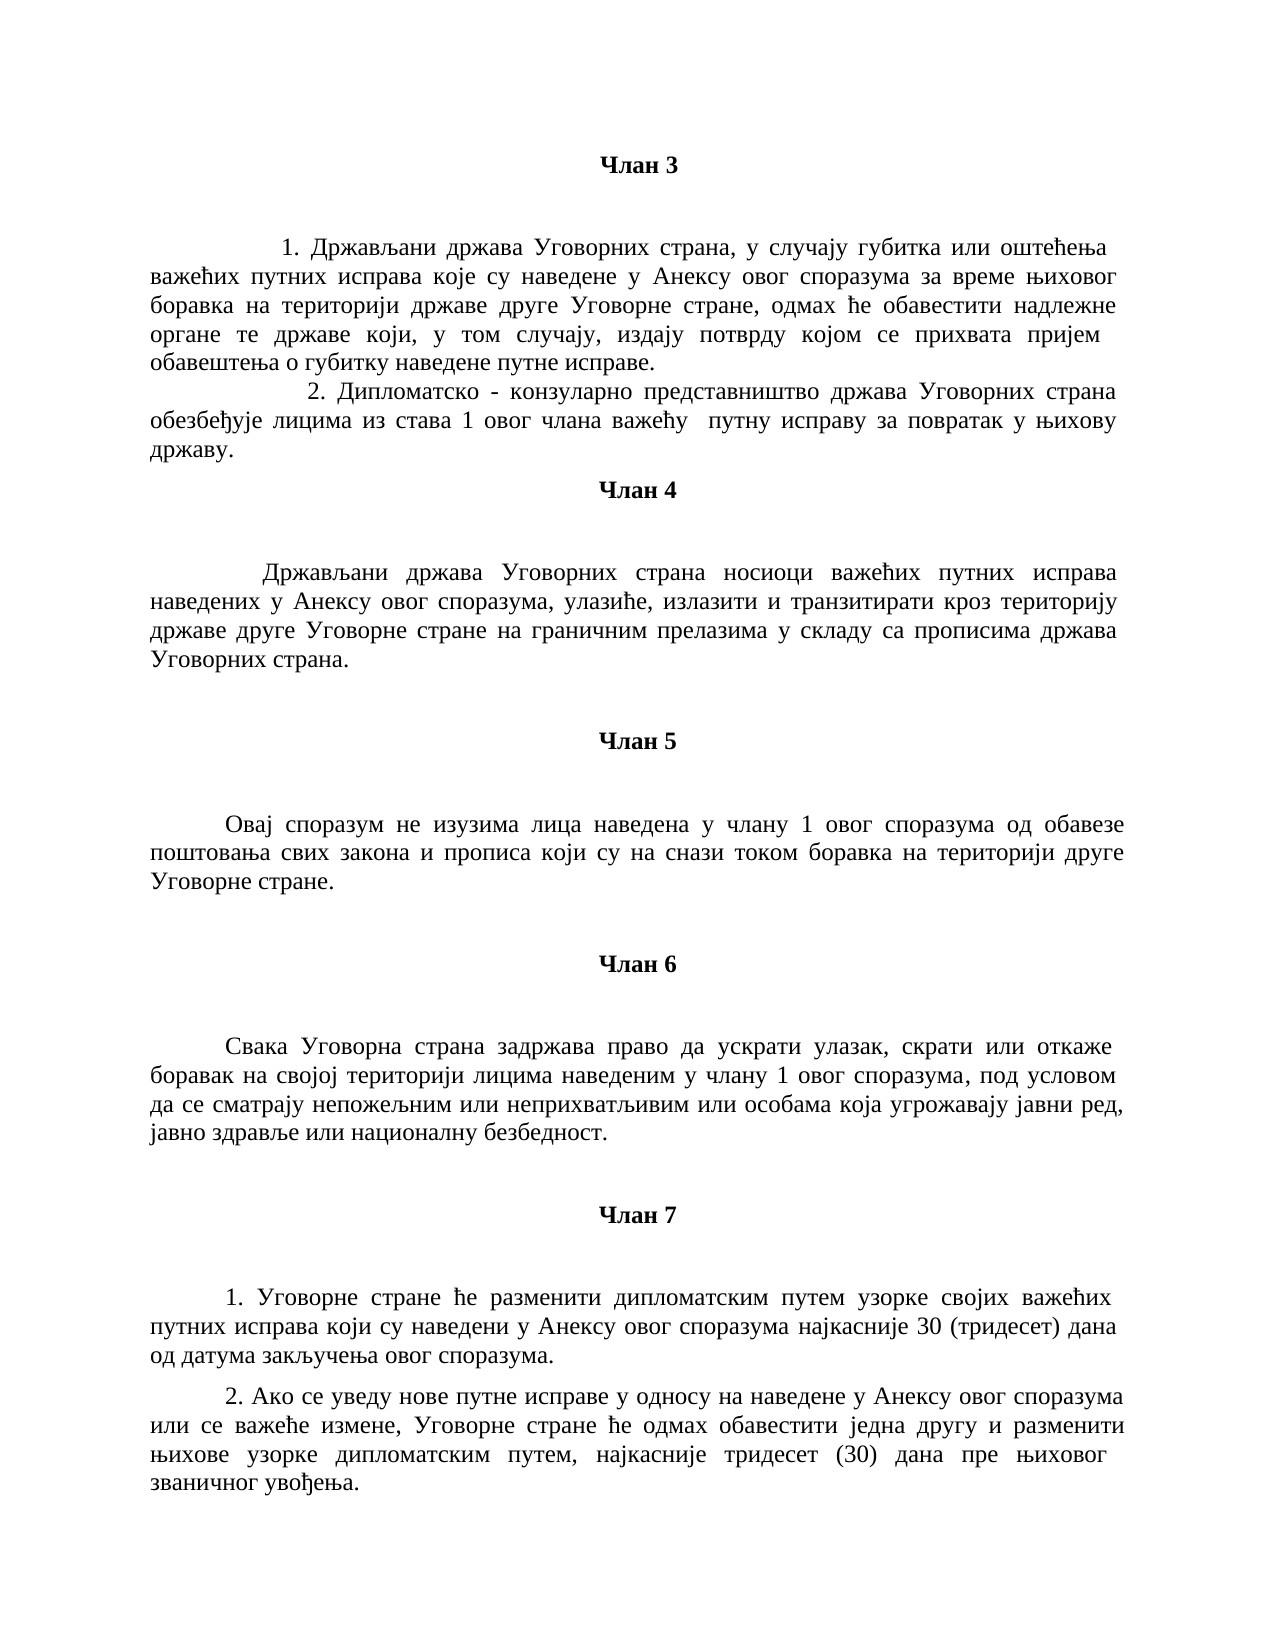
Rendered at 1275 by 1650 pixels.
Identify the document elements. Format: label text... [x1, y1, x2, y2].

text Члан 5 [225, 726, 1050, 755]
text 2. Дипломатско - конзуларно представништво држава Уговорних страна обезбеђује лицима из става 1 овог члана важећу путну исправу за повратак у њихову државу. [150, 376, 1117, 462]
text 1. Држављани држава Уговорних страна, у случају губитка или оштећења важећих путних исправа које су наведене у Анексу овог споразума за време њиховог боравка на територији државе друге Уговорне стране, одмах ће обавестити надлежне органе те државе који, у том случају, издају потврду којом се прихвата пријем обавештења о губитку наведене путне исправе. [150, 232, 1117, 376]
text Члан 6 [225, 949, 1050, 977]
text Члан 4 [225, 475, 1050, 504]
text 2. Ако се уведу нове путне исправе у односу на наведене у Анексу овог споразума или се важеће измене, Уговорне стране ће одмах обавестити једна другу и разменити њихове узорке дипломатским путем, најкасније тридесет (30) дана пре њиховог званичног увођења. [150, 1381, 1125, 1496]
text Члан 7 [225, 1200, 1050, 1229]
text Држављани држава Уговорних страна носиоци важећих путних исправа наведених у Анексу овог споразума, улазиће, излазити и транзитирати кроз територију државе друге Уговорне стране на граничним прелазима у складу са прописима држава Уговорних страна. [150, 557, 1117, 672]
text Овај споразум не изузима лица наведена у члану 1 овог споразума од обавезе поштовања свих закона и прописа који су на снази током боравка на територији друге Уговорне стране. [150, 809, 1125, 895]
text 1. Уговорне стране ће разменити дипломатским путем узорке својих важећих путних исправа који су наведени у Анексу овог споразума најкасније 30 (тридесет) дана од датума закључења овог споразума. [150, 1282, 1125, 1369]
text Свака Уговорна страна задржава право да ускрати улазак, скрати или откаже боравак на својој територији лицима наведеним у члану 1 овог споразума, под условом да се сматрају непожељним или неприхватљивим или особама која угрожавају јавни ред, јавно здравље или националну безбедност. [150, 1031, 1125, 1146]
text Члан 3 [225, 150, 1050, 179]
